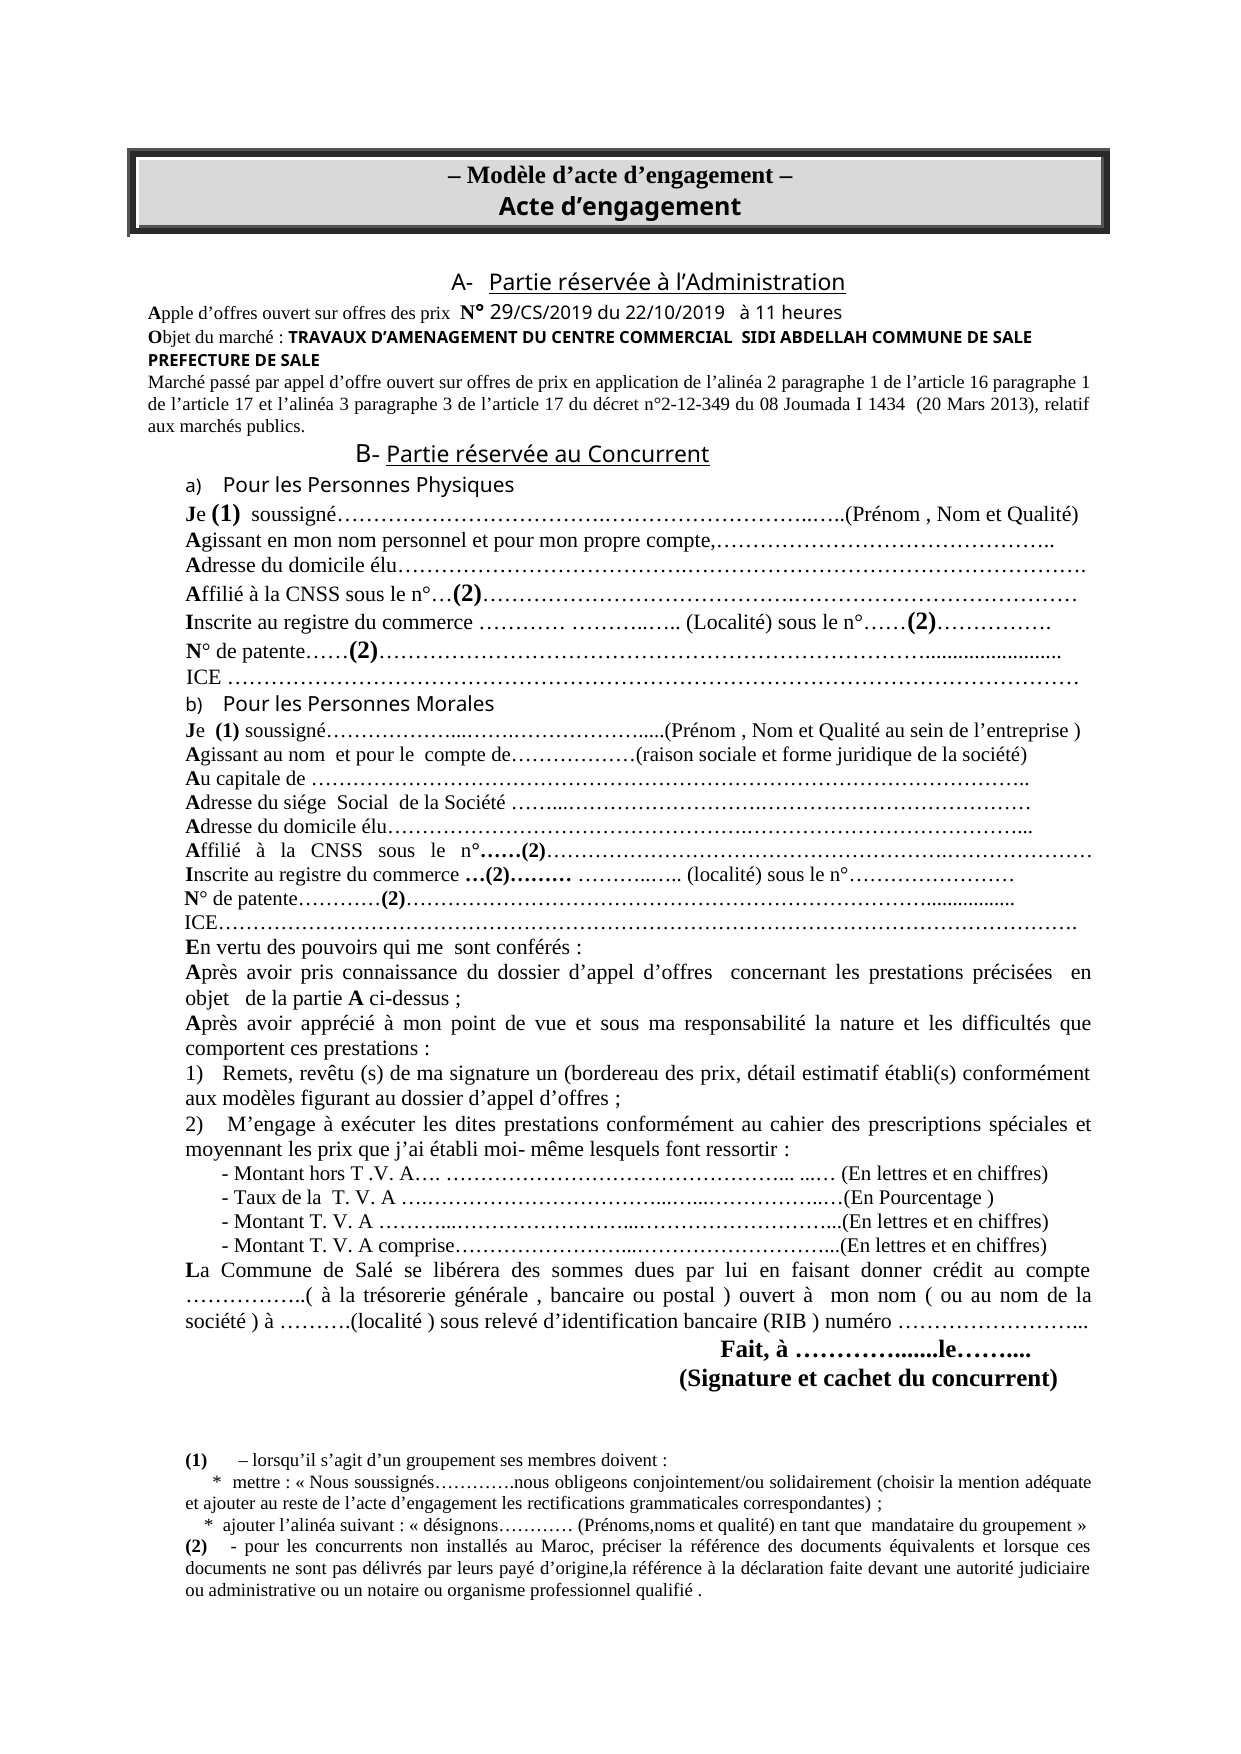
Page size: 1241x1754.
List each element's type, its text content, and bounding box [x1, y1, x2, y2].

text - Montant hors T .V. A…. …………………………………………... ...… (En lettres et en chiffres) [185, 1161, 1093, 1185]
text - Montant T. V. A ………...……………………...………………………...(En lettres et en chiffres) [185, 1209, 1093, 1233]
text Affilié à sous le n°……(2)………………………………………………….………………… Inscrite au registre du commerce …(2)……… ………..….. (localité) sous le n°…………………… [185, 838, 1093, 886]
text * ajouter l’alinéa suivant : « désignons………… (Prénoms,noms et qualité) en tant que mandataire du groupement » [185, 1514, 1093, 1535]
text Marché passé par appel d’offre ouvert sur offres de prix en application de l’alinéa 2 paragraphe 1 de l’article 16 paragraphe 1 de l’article 17 et l’alinéa 3 paragraphe 3 de l’article 17 du décret n°2-12-349 du 08 Joumada I 1434 (20 Mars 2013), relatif aux marchés publics. [148, 371, 1093, 436]
text Acte d’engagement [139, 176, 1101, 225]
text Inscrite au registre du commerce ………… ………..….. (Localité) sous le n°……(2)……………. [185, 606, 1093, 635]
text 2) M’engage à exécuter les dites prestations conformément au cahier des prescriptions spéciales et moyennant les prix que j’ai établi moi- même lesquels font ressortir : [185, 1111, 1093, 1161]
text Fait, à ………….......le…….... [628, 1334, 1093, 1363]
text Adresse du siége Social de ……...……………………….………………………………… [185, 790, 1093, 814]
text - Montant T. V. A comprise……………………...………………………...(En lettres et en chiffres) [185, 1233, 1093, 1257]
text B- Partie réservée au Concurrent [154, 436, 1093, 470]
text 1) Remets, revêtu (s) de ma signature un (bordereau des prix, détail estimatif établi(s) conformément aux modèles figurant au dossier d’appel d’offres ; [185, 1060, 1093, 1111]
text (Signature et cachet du concurrent) [148, 1363, 1093, 1392]
text Après avoir pris connaissance du dossier d’appel d’offres concernant les prestations précisées en objet de la partie A ci-dessus ; [185, 959, 1093, 1010]
text Adresse du domicile élu………………………………….………………………………………………. [185, 552, 1093, 578]
list Partie réservée à l’Administration [204, 266, 1093, 297]
text La Commune de Salé se libérera des sommes dues par lui en faisant donner crédit au compte ……………..( à la trésorerie générale , bancaire ou postal ) ouvert à mon nom ( ou au nom de la société ) à ……….(localité ) sous relevé d’identification bancaire (RIB ) numéro ……………………... [185, 1257, 1093, 1334]
list Pour les Personnes Physiques [185, 470, 1093, 498]
text Après avoir apprécié à mon point de vue et sous ma responsabilité la nature et les difficultés que comportent ces prestations : [185, 1010, 1093, 1060]
text Agissant en mon nom personnel et pour mon propre compte,……………………………………….. [185, 527, 1093, 552]
text N° de patente……(2)…………………………………………………………………......................... [148, 635, 1093, 664]
list – lorsqu’il s’agit d’un groupement ses membres doivent : [185, 1449, 1093, 1471]
text Au capitale de ………………………………………………………………………………………….. [185, 766, 1093, 790]
text Agissant au nom et pour le compte de………………(raison sociale et forme juridique de la société) [185, 742, 1093, 766]
text Apple d’offres ouvert sur offres des prix N° 29/CS/2019 du 22/10/2019 à 11 heures [148, 297, 1093, 326]
text Je (1) soussigné………………...…….……………….....(Prénom , Nom et Qualité au sein de l’entreprise ) [185, 718, 1093, 742]
text ICE ……………………………………………………………………………………………………… [148, 664, 1093, 689]
text * mettre : « Nous soussignés………….nous obligeons conjointement/ou solidairement (choisir la mention adéquate et ajouter au reste de l’acte d’engagement les rectifications grammaticales correspondantes) ; [185, 1471, 1093, 1514]
text ICE……………………………………………………………………………………………………………. [148, 910, 1093, 934]
text En vertu des pouvoirs qui me sont conférés : [185, 934, 1093, 959]
text Je (1) soussigné……………………………….………………………..…..(Prénom , Nom et Qualité) [185, 498, 1093, 527]
text N° de patente…………(2)…………………………………………………………………................. [148, 886, 1093, 910]
list Pour les Personnes Morales [185, 689, 1093, 718]
text Affilié à sous le n°…(2)…………………………………….………………………………… [185, 578, 1093, 606]
text Objet du marché : TRAVAUX D’AMENAGEMENT DU CENTRE COMMERCIAL SIDI ABDELLAH COMMUNE DE SALE PREFECTURE DE SALE [148, 326, 1093, 371]
text (2) - pour les concurrents non installés au Maroc, préciser la référence des documents équivalents et lorsque ces documents ne sont pas délivrés par leurs payé d’origine,la référence à la déclaration faite devant une autorité judiciaire ou administrative ou un notaire ou organisme professionnel qualifié . [185, 1535, 1093, 1600]
text Adresse du domicile élu…………………………………………….…………………………………... [185, 814, 1093, 838]
text – Modèle d’acte d’engagement – [139, 160, 1101, 176]
text - Taux de A ….……………………………...…...……………..…(En Pourcentage ) [185, 1185, 1093, 1209]
